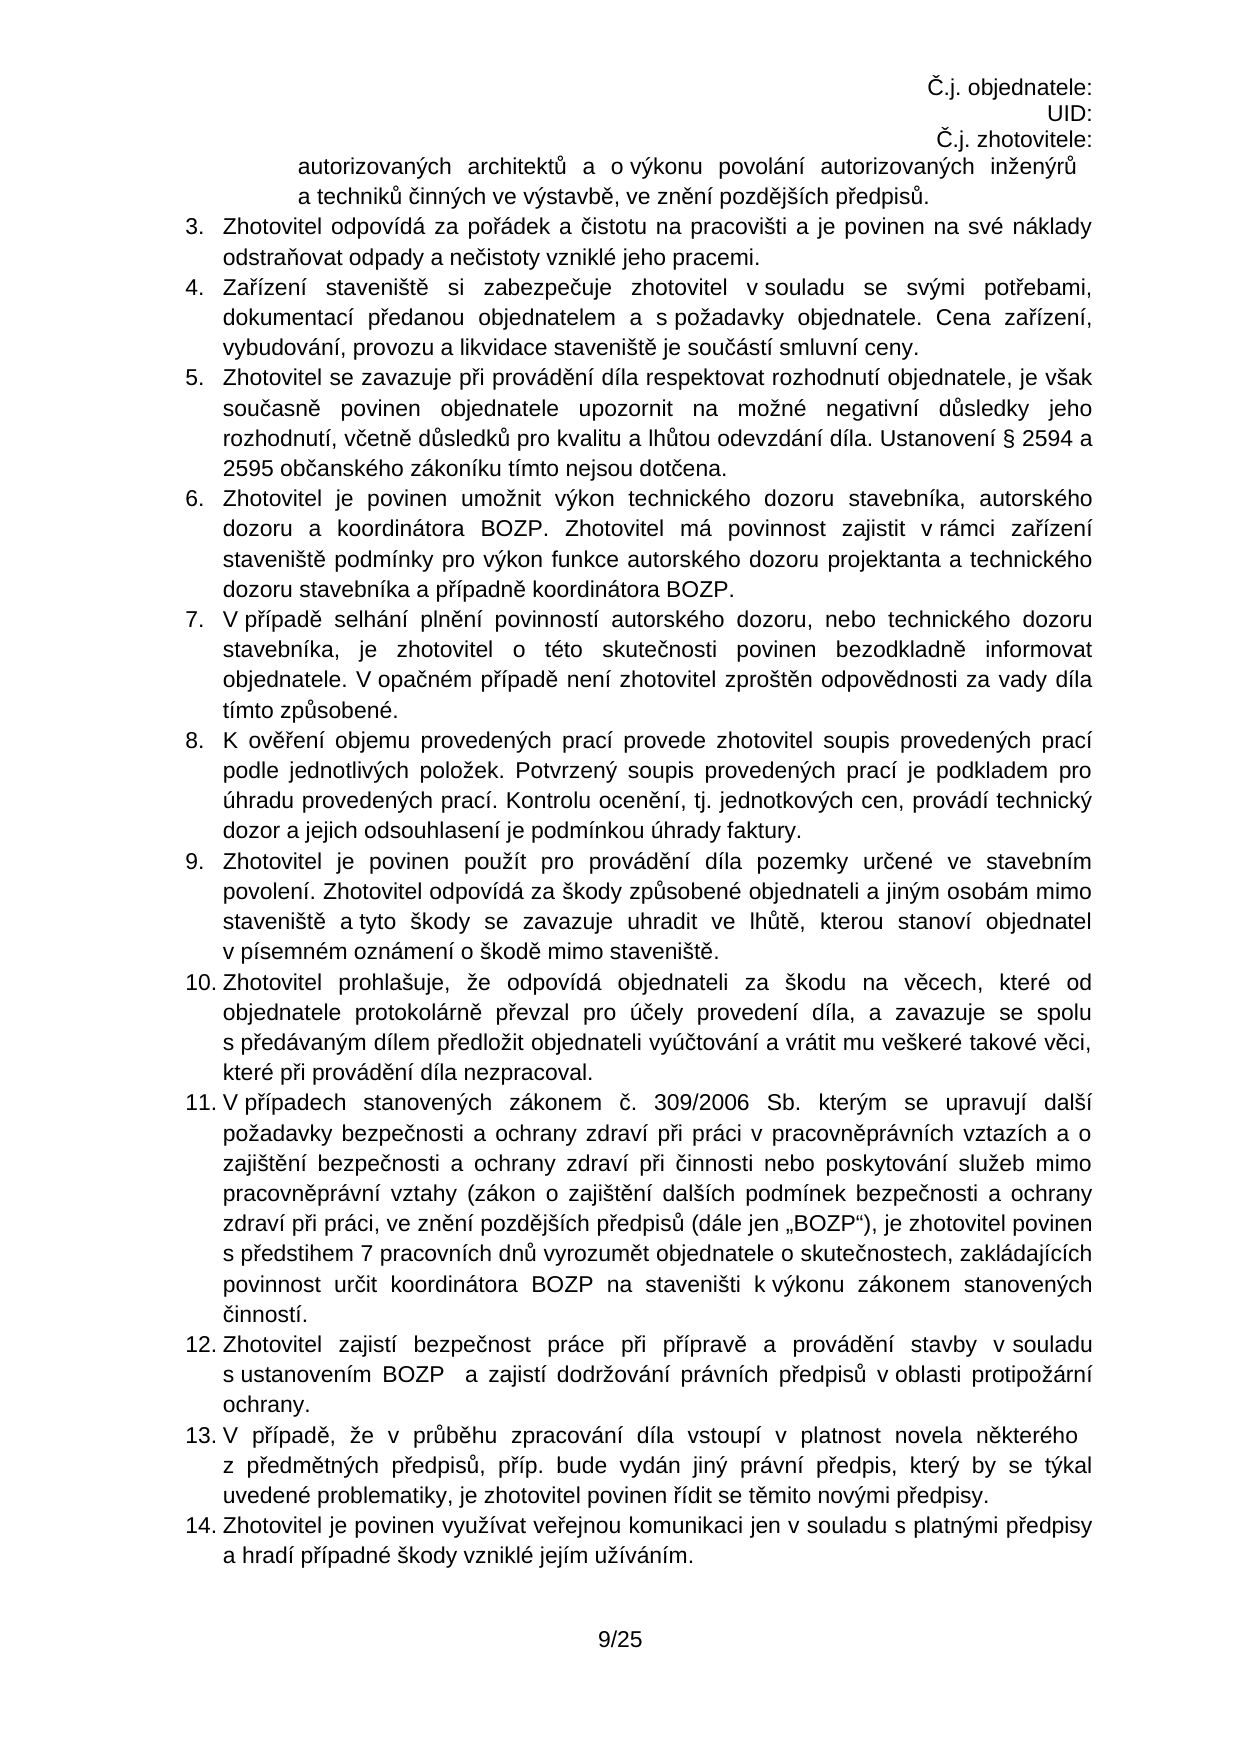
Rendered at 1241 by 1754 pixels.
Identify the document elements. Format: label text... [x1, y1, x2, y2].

list V případech stanovených zákonem č. 309/2006 Sb. kterým se upravují další požadavky bezpečnosti a ochrany zdraví při práci v pracovněprávních vztazích a o zajištění bezpečnosti a ochrany zdraví při činnosti nebo poskytování služeb mimo pracovněprávní vztahy (zákon o zajištění dalších podmínek bezpečnosti a ochrany zdraví při práci, ve znění pozdějších předpisů (dále jen „BOZP“), je zhotovitel povinen s předstihem 7 pracovních dnů vyrozumět objednatele o skutečnostech, zakládajících povinnost určit koordinátora BOZP na staveništi k výkonu zákonem stanovených činností. [185, 1089, 1093, 1327]
list Zhotovitel odpovídá za pořádek a čistotu na pracovišti a je povinen na své náklady odstraňovat odpady a nečistoty vzniklé jeho pracemi. [185, 213, 1093, 270]
list V případě selhání plnění povinností autorského dozoru, nebo technického dozoru stavebníka, je zhotovitel o této skutečnosti povinen bezodkladně informovat objednatele. V opačném případě není zhotovitel zproštěn odpovědnosti za vady díla tímto způsobené. [185, 606, 1093, 723]
list Zhotovitel prohlašuje, že odpovídá objednateli za škodu na věcech, které od objednatele protokolárně převzal pro účely provedení díla, a zavazuje se spolu s předávaným dílem předložit objednateli vyúčtování a vrátit mu veškeré takové věci, které při provádění díla nezpracoval. [185, 968, 1093, 1085]
list Zhotovitel je povinen využívat veřejnou komunikaci jen v souladu s platnými předpisy a hradí případné škody vzniklé jejím užíváním. [185, 1512, 1093, 1569]
list Zhotovitel je povinen umožnit výkon technického dozoru stavebníka, autorského dozoru a koordinátora BOZP. Zhotovitel má povinnost zajistit v rámci zařízení staveniště podmínky pro výkon funkce autorského dozoru projektanta a technického dozoru stavebníka a případně koordinátora BOZP. [185, 485, 1093, 602]
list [260, 153, 1093, 209]
list V případě, že v průběhu zpracování díla vstoupí v platnost novela některého z předmětných předpisů, příp. bude vydán jiný právní předpis, který by se týkal uvedené problematiky, je zhotovitel povinen řídit se těmito novými předpisy. [185, 1422, 1093, 1508]
list Zhotovitel zajistí bezpečnost práce při přípravě a provádění stavby v souladu s ustanovením BOZP a zajistí dodržování právních předpisů v oblasti protipožární ochrany. [185, 1331, 1093, 1418]
list Zhotovitel je povinen použít pro provádění díla pozemky určené ve stavebním povolení. Zhotovitel odpovídá za škody způsobené objednateli a jiným osobám mimo staveniště a tyto škody se zavazuje uhradit ve lhůtě, kterou stanoví objednatel v písemném oznámení o škodě mimo staveniště. [185, 848, 1093, 964]
list Zařízení staveniště si zabezpečuje zhotovitel v souladu se svými potřebami, dokumentací předanou objednatelem a s požadavky objednatele. Cena zařízení, vybudování, provozu a likvidace staveniště je součástí smluvní ceny. [185, 274, 1093, 360]
list Zhotovitel se zavazuje při provádění díla respektovat rozhodnutí objednatele, je však současně povinen objednatele upozornit na možné negativní důsledky jeho rozhodnutí, včetně důsledků pro kvalitu a lhůtou odevzdání díla. Ustanovení § 2594 a 2595 občanského zákoníku tímto nejsou dotčena. [185, 364, 1093, 481]
list K ověření objemu provedených prací provede zhotovitel soupis provedených prací podle jednotlivých položek. Potvrzený soupis provedených prací je podkladem pro úhradu provedených prací. Kontrolu ocenění, tj. jednotkových cen, provádí technický dozor a jejich odsouhlasení je podmínkou úhrady faktury. [185, 727, 1093, 844]
